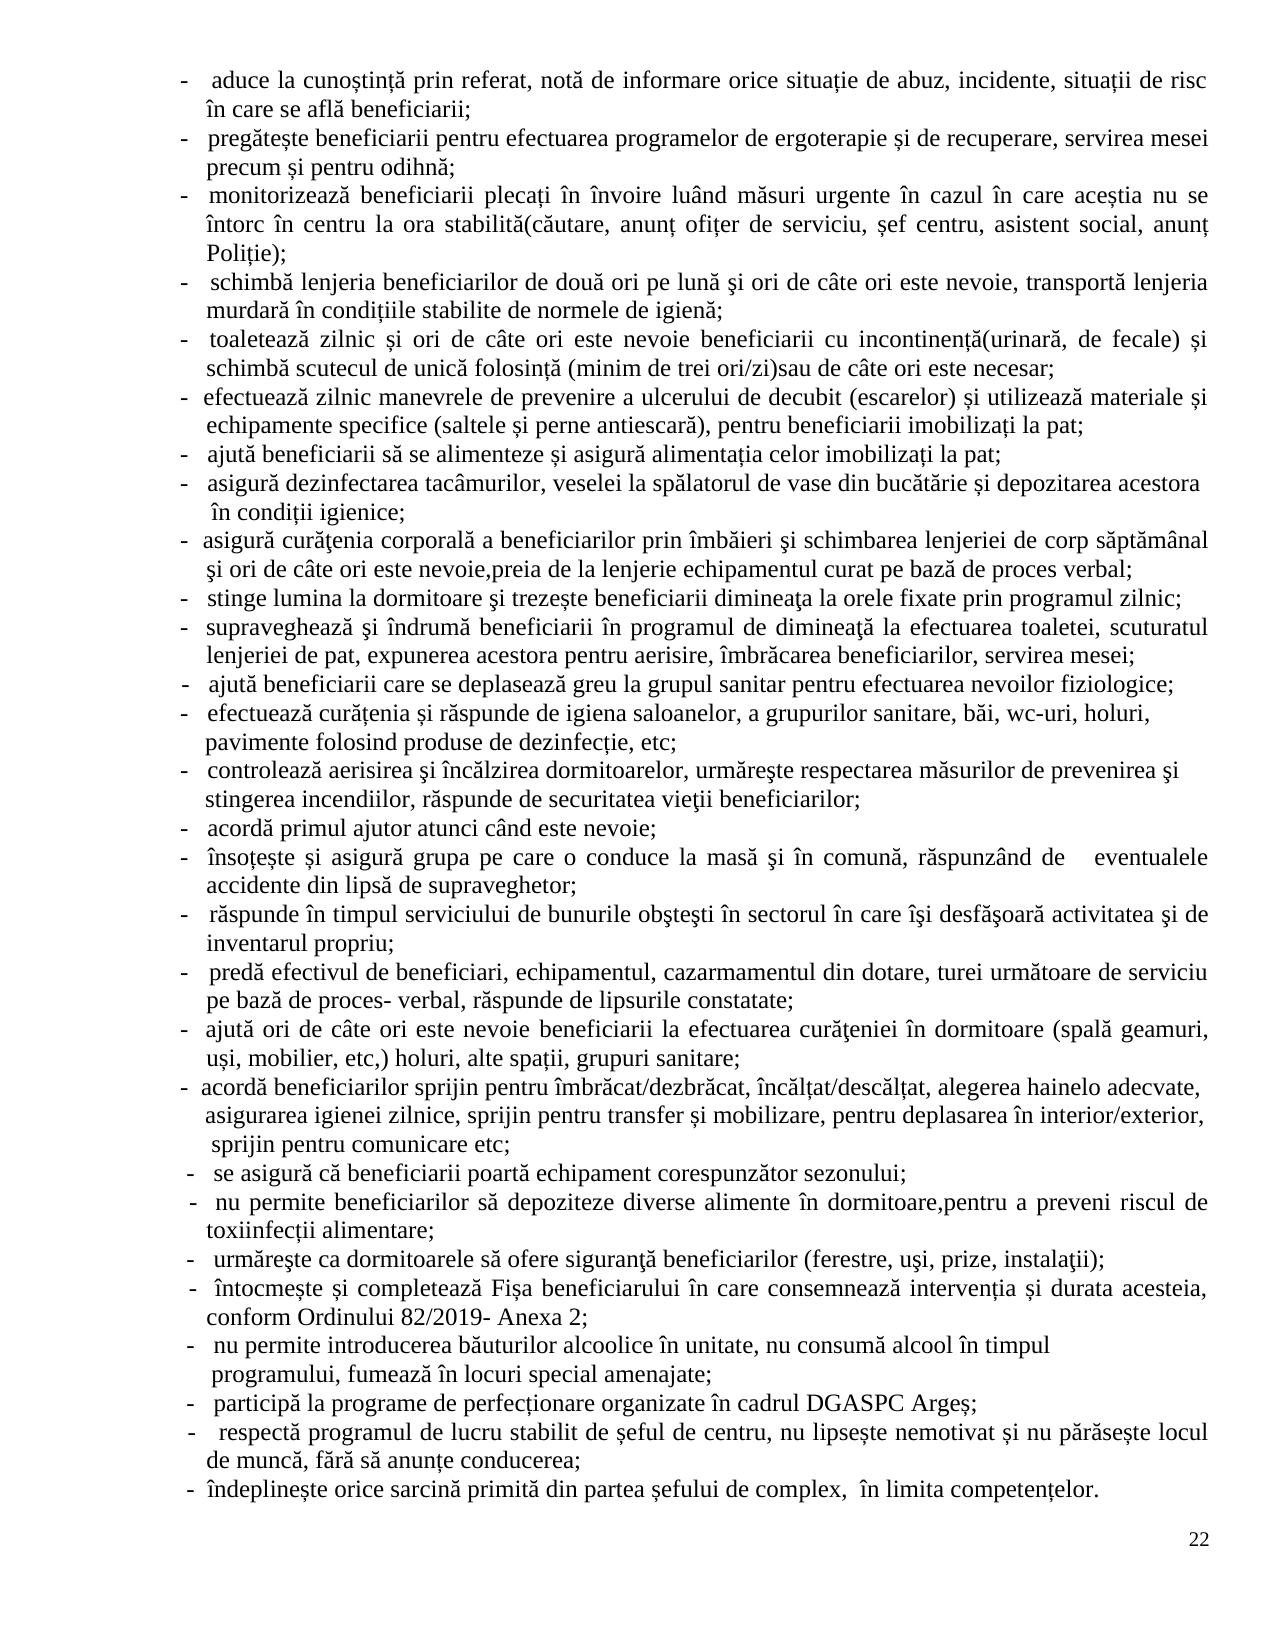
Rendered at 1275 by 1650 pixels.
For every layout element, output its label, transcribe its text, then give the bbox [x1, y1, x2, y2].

text stingerea incendiilor, răspunde de securitatea vieţii beneficiarilor; [180, 784, 1209, 813]
text - efectuează curățenia și răspunde de igiena saloanelor, a grupurilor sanitare, băi, wc-uri, holuri, [180, 698, 1209, 727]
text - toaletează zilnic și ori de câte ori este nevoie beneficiarii cu incontinență(urinară, de fecale) și schimbă scutecul de unică folosință (minim de trei ori/zi)sau de câte ori este necesar; [180, 324, 1209, 382]
text - nu permite introducerea băuturilor alcoolice în unitate, nu consumă alcool în timpul [180, 1331, 1209, 1359]
text - îndeplinește orice sarcină primită din partea șefului de complex, în limita competențelor. [180, 1474, 1209, 1503]
text - monitorizează beneficiarii plecați în învoire luând măsuri urgente în cazul în care aceștia nu se întorc în centru la ora stabilită(căutare, anunț ofițer de serviciu, șef centru, asistent social, anunț Poliție); [180, 181, 1209, 267]
text - asigură dezinfectarea tacâmurilor, veselei la spălatorul de vase din bucătărie și depozitarea acestora [180, 468, 1209, 497]
text - supraveghează şi îndrumă beneficiarii în programul de dimineaţă la efectuarea toaletei, scuturatul lenjeriei de pat, expunerea acestora pentru aerisire, îmbrăcarea beneficiarilor, servirea mesei; [180, 612, 1209, 669]
text programului, fumează în locuri special amenajate; [180, 1359, 1209, 1388]
text - asigură curăţenia corporală a beneficiarilor prin îmbăieri şi schimbarea lenjeriei de corp săptămânal şi ori de câte ori este nevoie,preia de la lenjerie echipamentul curat pe bază de proces verbal; [180, 526, 1209, 583]
text - participă la programe de perfecționare organizate în cadrul DGASPC Argeș; [180, 1388, 1209, 1417]
text - pregătește beneficiarii pentru efectuarea programelor de ergoterapie și de recuperare, servirea mesei precum și pentru odihnă; [180, 123, 1209, 181]
text - acordă primul ajutor atunci când este nevoie; [180, 813, 1209, 842]
text în condiții igienice; [180, 497, 1209, 526]
text - se asigură că beneficiarii poartă echipament corespunzător sezonului; [180, 1158, 1209, 1187]
text - aduce la cunoștință prin referat, notă de informare orice situație de abuz, incidente, situații de risc în care se află beneficiarii; [180, 66, 1209, 123]
text - respectă programul de lucru stabilit de șeful de centru, nu lipsește nemotivat și nu părăsește locul de muncă, fără să anunțe conducerea; [180, 1417, 1209, 1474]
text - ajută beneficiarii să se alimenteze și asigură alimentația celor imobilizați la pat; [180, 439, 1209, 468]
text - întocmește și completează Fișa beneficiarului în care consemnează intervenția și durata acesteia, conform Ordinului 82/2019- Anexa 2; [180, 1273, 1209, 1331]
text - schimbă lenjeria beneficiarilor de două ori pe lună şi ori de câte ori este nevoie, transportă lenjeria murdară în condițiile stabilite de normele de igienă; [180, 267, 1209, 324]
text - efectuează zilnic manevrele de prevenire a ulcerului de decubit (escarelor) și utilizează materiale și echipamente specifice (saltele și perne antiescară), pentru beneficiarii imobilizați la pat; [180, 382, 1209, 439]
text - stinge lumina la dormitoare şi trezește beneficiarii dimineaţa la orele fixate prin programul zilnic; [180, 583, 1209, 612]
text sprijin pentru comunicare etc; [180, 1129, 1209, 1158]
text pavimente folosind produse de dezinfecție, etc; [180, 727, 1209, 756]
text - ajută ori de câte ori este nevoie beneficiarii la efectuarea curăţeniei în dormitoare (spală geamuri, uși, mobilier, etc,) holuri, alte spații, grupuri sanitare; [180, 1014, 1209, 1072]
text - ajută beneficiarii care se deplasează greu la grupul sanitar pentru efectuarea nevoilor fiziologice; [150, 669, 1209, 698]
text - răspunde în timpul serviciului de bunurile obşteşti în sectorul în care îşi desfăşoară activitatea şi de inventarul propriu; [180, 899, 1209, 957]
text - însoțește și asigură grupa pe care o conduce la masă şi în comună, răspunzând de eventualele accidente din lipsă de supraveghetor; [180, 842, 1209, 899]
text asigurarea igienei zilnice, sprijin pentru transfer și mobilizare, pentru deplasarea în interior/exterior, [180, 1101, 1209, 1129]
text - predă efectivul de beneficiari, echipamentul, cazarmamentul din dotare, turei următoare de serviciu pe bază de proces- verbal, răspunde de lipsurile constatate; [180, 957, 1209, 1014]
text - urmăreşte ca dormitoarele să ofere siguranţă beneficiarilor (ferestre, uşi, prize, instalaţii); [180, 1244, 1209, 1273]
text - acordă beneficiarilor sprijin pentru îmbrăcat/dezbrăcat, încălțat/descălțat, alegerea hainelo adecvate, [180, 1072, 1209, 1101]
text - controlează aerisirea şi încălzirea dormitoarelor, urmăreşte respectarea măsurilor de prevenirea şi [180, 756, 1209, 784]
text - nu permite beneficiarilor să depoziteze diverse alimente în dormitoare,pentru a preveni riscul de toxiinfecții alimentare; [180, 1187, 1209, 1244]
